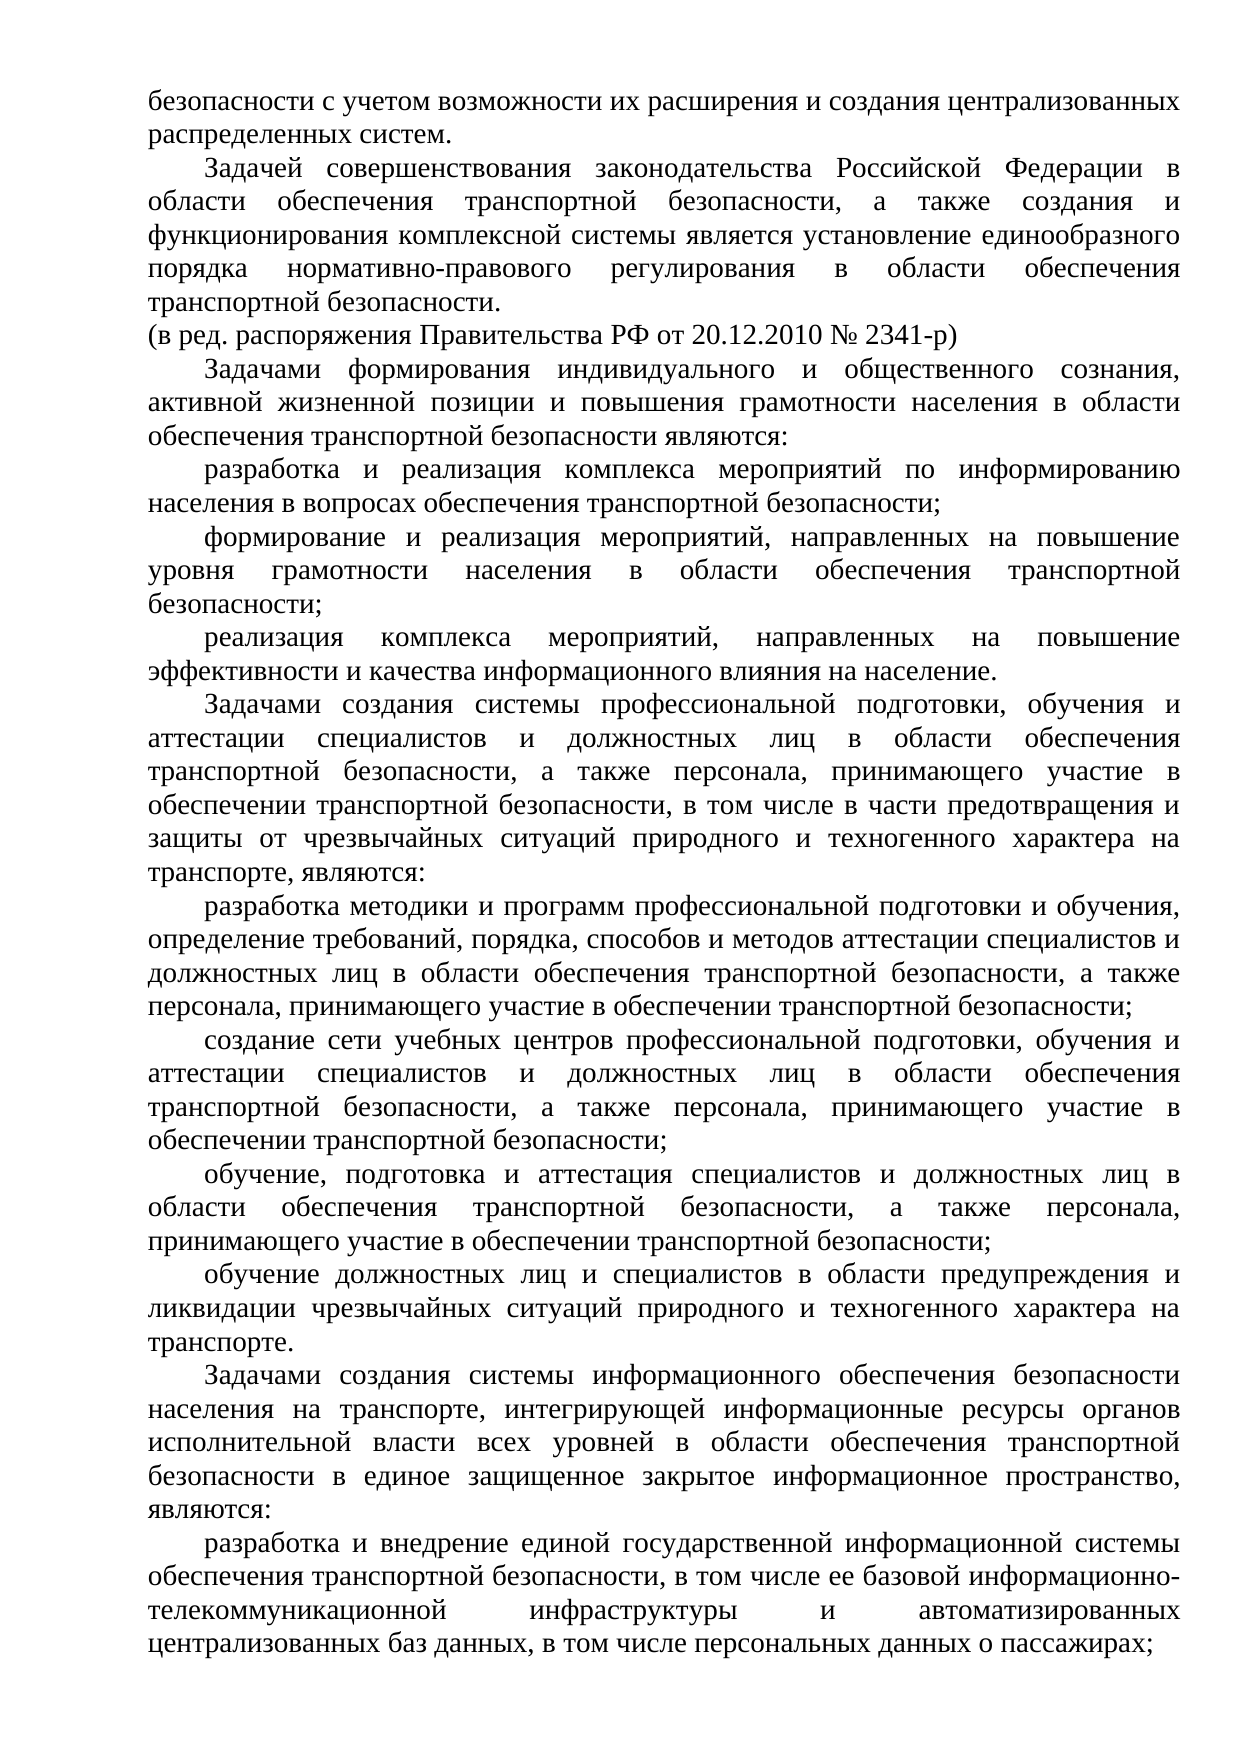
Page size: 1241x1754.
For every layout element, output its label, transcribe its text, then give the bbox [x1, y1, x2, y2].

text реализация комплекса мероприятий, направленных на повышение эффективности и качества информационного влияния на население. [148, 619, 1181, 686]
text обучение, подготовка и аттестация специалистов и должностных лиц в области обеспечения транспортной безопасности, а также персонала, принимающего участие в обеспечении транспортной безопасности; [148, 1156, 1181, 1257]
text Задачами создания системы информационного обеспечения безопасности населения на транспорте, интегрирующей информационные ресурсы органов исполнительной власти всех уровней в области обеспечения транспортной безопасности в единое защищенное закрытое информационное пространство, являются: [148, 1357, 1181, 1525]
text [148, 83, 1181, 150]
text (в ред. распоряжения Правительства РФ от 20.12.2010 № 2341-р) [148, 317, 1181, 351]
text разработка и реализация комплекса мероприятий по информированию населения в вопросах обеспечения транспортной безопасности; [148, 452, 1181, 519]
text Задачами создания системы профессиональной подготовки, обучения и аттестации специалистов и должностных лиц в области обеспечения транспортной безопасности, а также персонала, принимающего участие в обеспечении транспортной безопасности, в том числе в части предотвращения и защиты от чрезвычайных ситуаций природного и техногенного характера на транспорте, являются: [148, 686, 1181, 888]
text разработка методики и программ профессиональной подготовки и обучения, определение требований, порядка, способов и методов аттестации специалистов и должностных лиц в области обеспечения транспортной безопасности, а также персонала, принимающего участие в обеспечении транспортной безопасности; [148, 888, 1181, 1022]
text обучение должностных лиц и специалистов в области предупреждения и ликвидации чрезвычайных ситуаций природного и техногенного характера на транспорте. [148, 1257, 1181, 1357]
text формирование и реализация мероприятий, направленных на повышение уровня грамотности населения в области обеспечения транспортной безопасности; [148, 519, 1181, 619]
text разработка и внедрение единой государственной информационной системы обеспечения транспортной безопасности, в том числе ее базовой информационно-телекоммуникационной инфраструктуры и автоматизированных централизованных баз данных, в том числе персональных данных о пассажирах; [148, 1525, 1181, 1659]
text Задачами формирования индивидуального и общественного сознания, активной жизненной позиции и повышения грамотности населения в области обеспечения транспортной безопасности являются: [148, 351, 1181, 452]
text создание сети учебных центров профессиональной подготовки, обучения и аттестации специалистов и должностных лиц в области обеспечения транспортной безопасности, а также персонала, принимающего участие в обеспечении транспортной безопасности; [148, 1022, 1181, 1156]
text Задачей совершенствования законодательства Российской Федерации в области обеспечения транспортной безопасности, а также создания и функционирования комплексной системы является установление единообразного порядка нормативно-правового регулирования в области обеспечения транспортной безопасности. [148, 150, 1181, 317]
